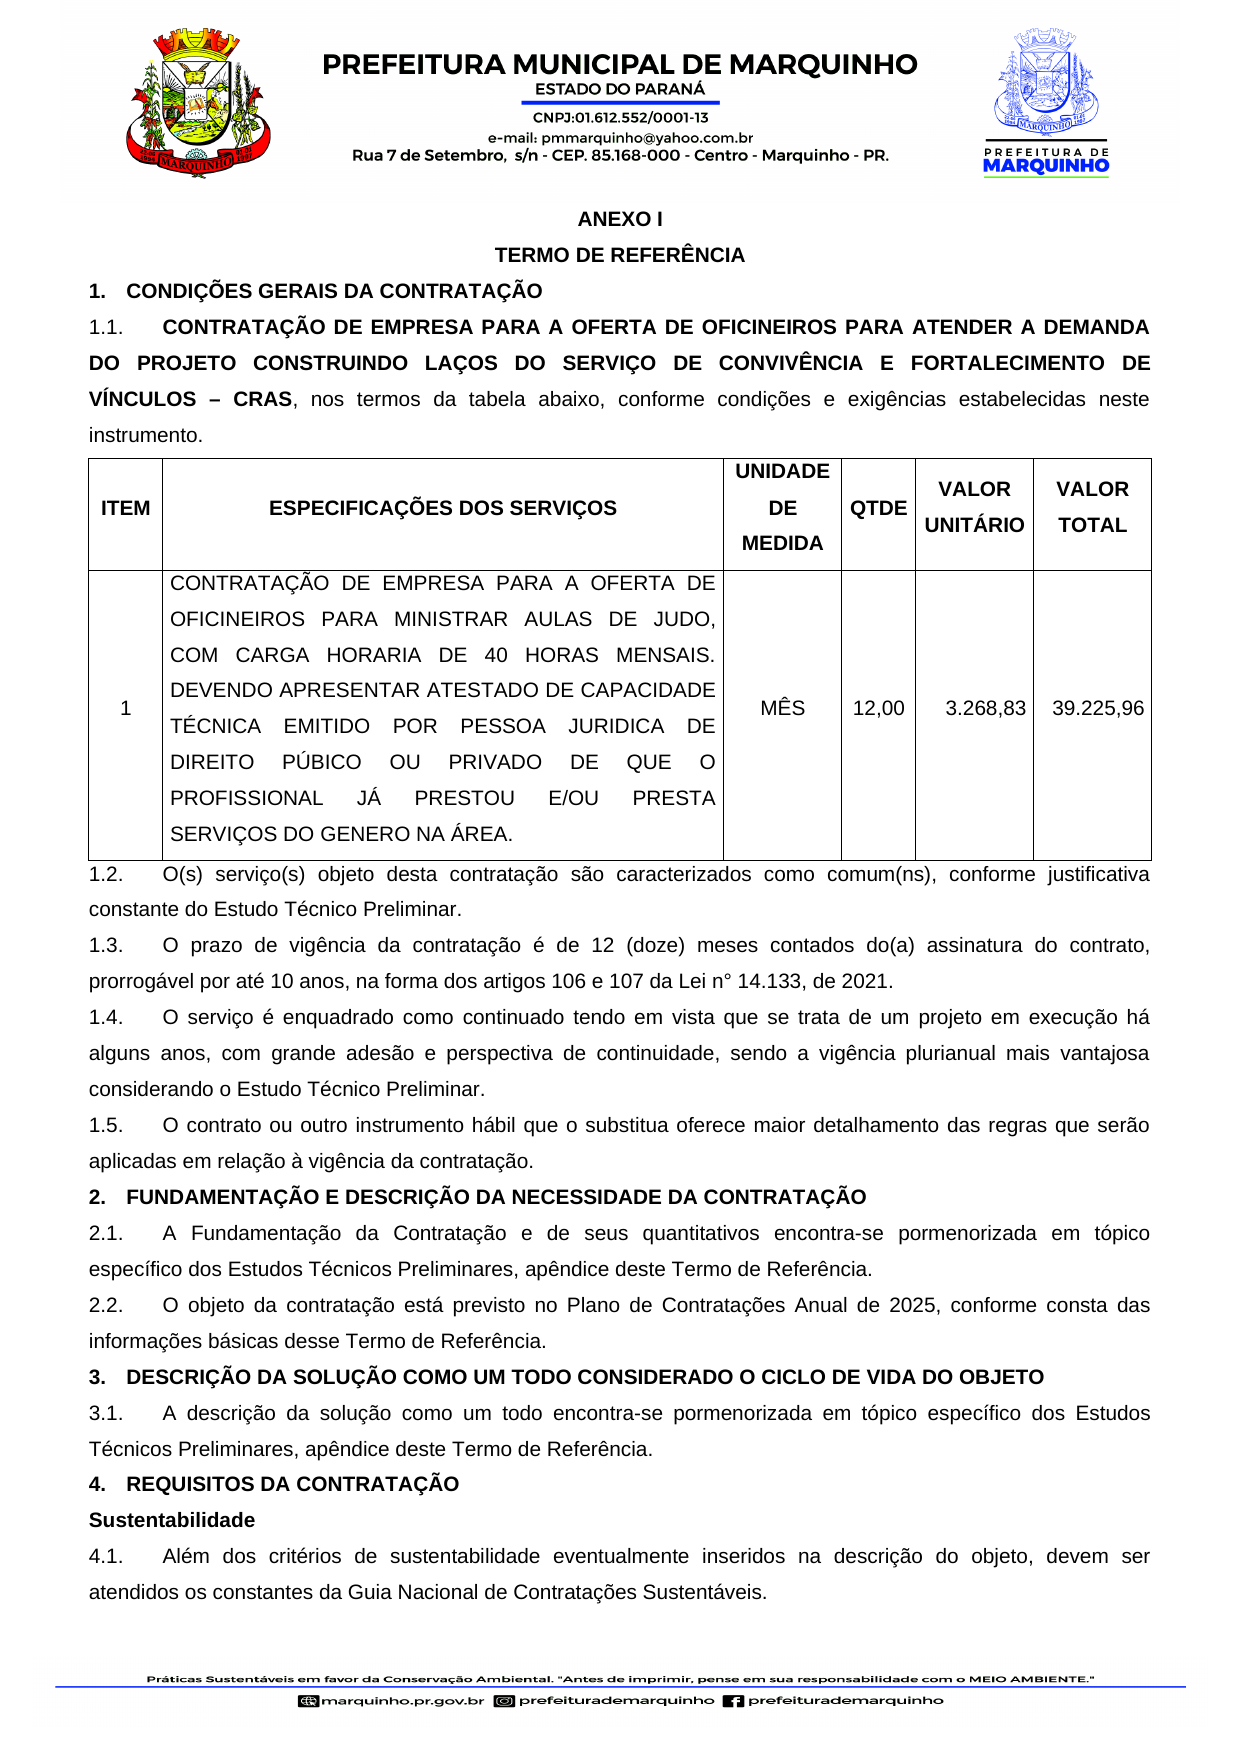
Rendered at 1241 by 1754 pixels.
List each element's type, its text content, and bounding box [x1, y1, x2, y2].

text REQUISITOS DA CONTRATAÇÃO [89, 1472, 1152, 1496]
text Além dos critérios de sustentabilidade eventualmente inseridos na descrição do objeto, devem ser atendidos os constantes da Guia Nacional de Contratações Sustentáveis. [89, 1544, 1152, 1604]
picture [60, 0, 1181, 203]
table_cell 3.268,83 [916, 571, 1033, 860]
table_cell 1 [89, 571, 162, 860]
text DESCRIÇÃO DA SOLUÇÃO COMO UM TODO CONSIDERADO O CICLO DE VIDA DO OBJETO [89, 1364, 1152, 1388]
text O prazo de vigência da contratação é de 12 (doze) meses contados do(a) assinatura do contrato, prorrogável por até 10 anos, na forma dos artigos 106 e 107 da Lei n° 14.133, de 2021. [89, 933, 1152, 993]
picture [31, 1655, 1210, 1727]
table_cell 12,00 [842, 571, 915, 860]
table_cell 39.225,96 [1034, 571, 1151, 860]
text A descrição da solução como um todo encontra-se pormenorizada em tópico específico dos Estudos Técnicos Preliminares, apêndice deste Termo de Referência. [89, 1400, 1152, 1460]
text A Fundamentação da Contratação e de seus quantitativos encontra-se pormenorizada em tópico específico dos Estudos Técnicos Preliminares, apêndice deste Termo de Referência. [89, 1221, 1152, 1281]
text ANEXO I [89, 207, 1152, 231]
list CONDIÇÕES GERAIS DA CONTRATAÇÃO [89, 279, 1152, 303]
table_header ITEM [89, 459, 162, 569]
text CONTRATAÇÃO DE EMPRESA PARA A OFERTA DE OFICINEIROS PARA ATENDER A DEMANDA DO PROJETO CONSTRUINDO LAÇOS DO SERVIÇO DE CONVIVÊNCIA E FORTALECIMENTO DE VÍNCULOS – CRAS, nos termos da tabela abaixo, conforme condições e exigências estabelecidas neste instrumento. [89, 314, 1152, 446]
table_header VALOR UNITÁRIO [916, 459, 1033, 569]
table_header VALOR TOTAL [1034, 459, 1151, 569]
table_cell CONTRATAÇÃO DE EMPRESA PARA A OFERTA DE OFICINEIROS PARA MINISTRAR AULAS DE JUDO, COM CARGA HORARIA DE 40 HORAS MENSAIS. DEVENDO APRESENTAR ATESTADO DE CAPACIDADE TÉCNICA EMITIDO POR PESSOA JURIDICA DE DIREITO PÚBICO OU PRIVADO DE QUE O PROFISSIONAL JÁ PRESTOU E/OU PRESTA SERVIÇOS DO GENERO NA ÁREA. [163, 571, 723, 860]
text O objeto da contratação está previsto no Plano de Contratações Anual de 2025, conforme consta das informações básicas desse Termo de Referência. [89, 1293, 1152, 1352]
text Sustentabilidade [89, 1508, 1152, 1532]
table_cell MÊS [724, 571, 841, 860]
table_header QTDE [842, 459, 915, 569]
text O contrato ou outro instrumento hábil que o substitua oferece maior detalhamento das regras que serão aplicadas em relação à vigência da contratação. [89, 1113, 1152, 1173]
table_header UNIDADE DE MEDIDA [724, 459, 841, 569]
text O(s) serviço(s) objeto desta contratação são caracterizados como comum(ns), conforme justificativa constante do Estudo Técnico Preliminar. [89, 861, 1152, 921]
text TERMO DE REFERÊNCIA [89, 243, 1152, 267]
text FUNDAMENTAÇÃO E DESCRIÇÃO DA NECESSIDADE DA CONTRATAÇÃO [89, 1185, 1152, 1209]
text O serviço é enquadrado como continuado tendo em vista que se trata de um projeto em execução há alguns anos, com grande adesão e perspectiva de continuidade, sendo a vigência plurianual mais vantajosa considerando o Estudo Técnico Preliminar. [89, 1005, 1152, 1101]
table_header ESPECIFICAÇÕES DOS SERVIÇOS [163, 459, 723, 569]
